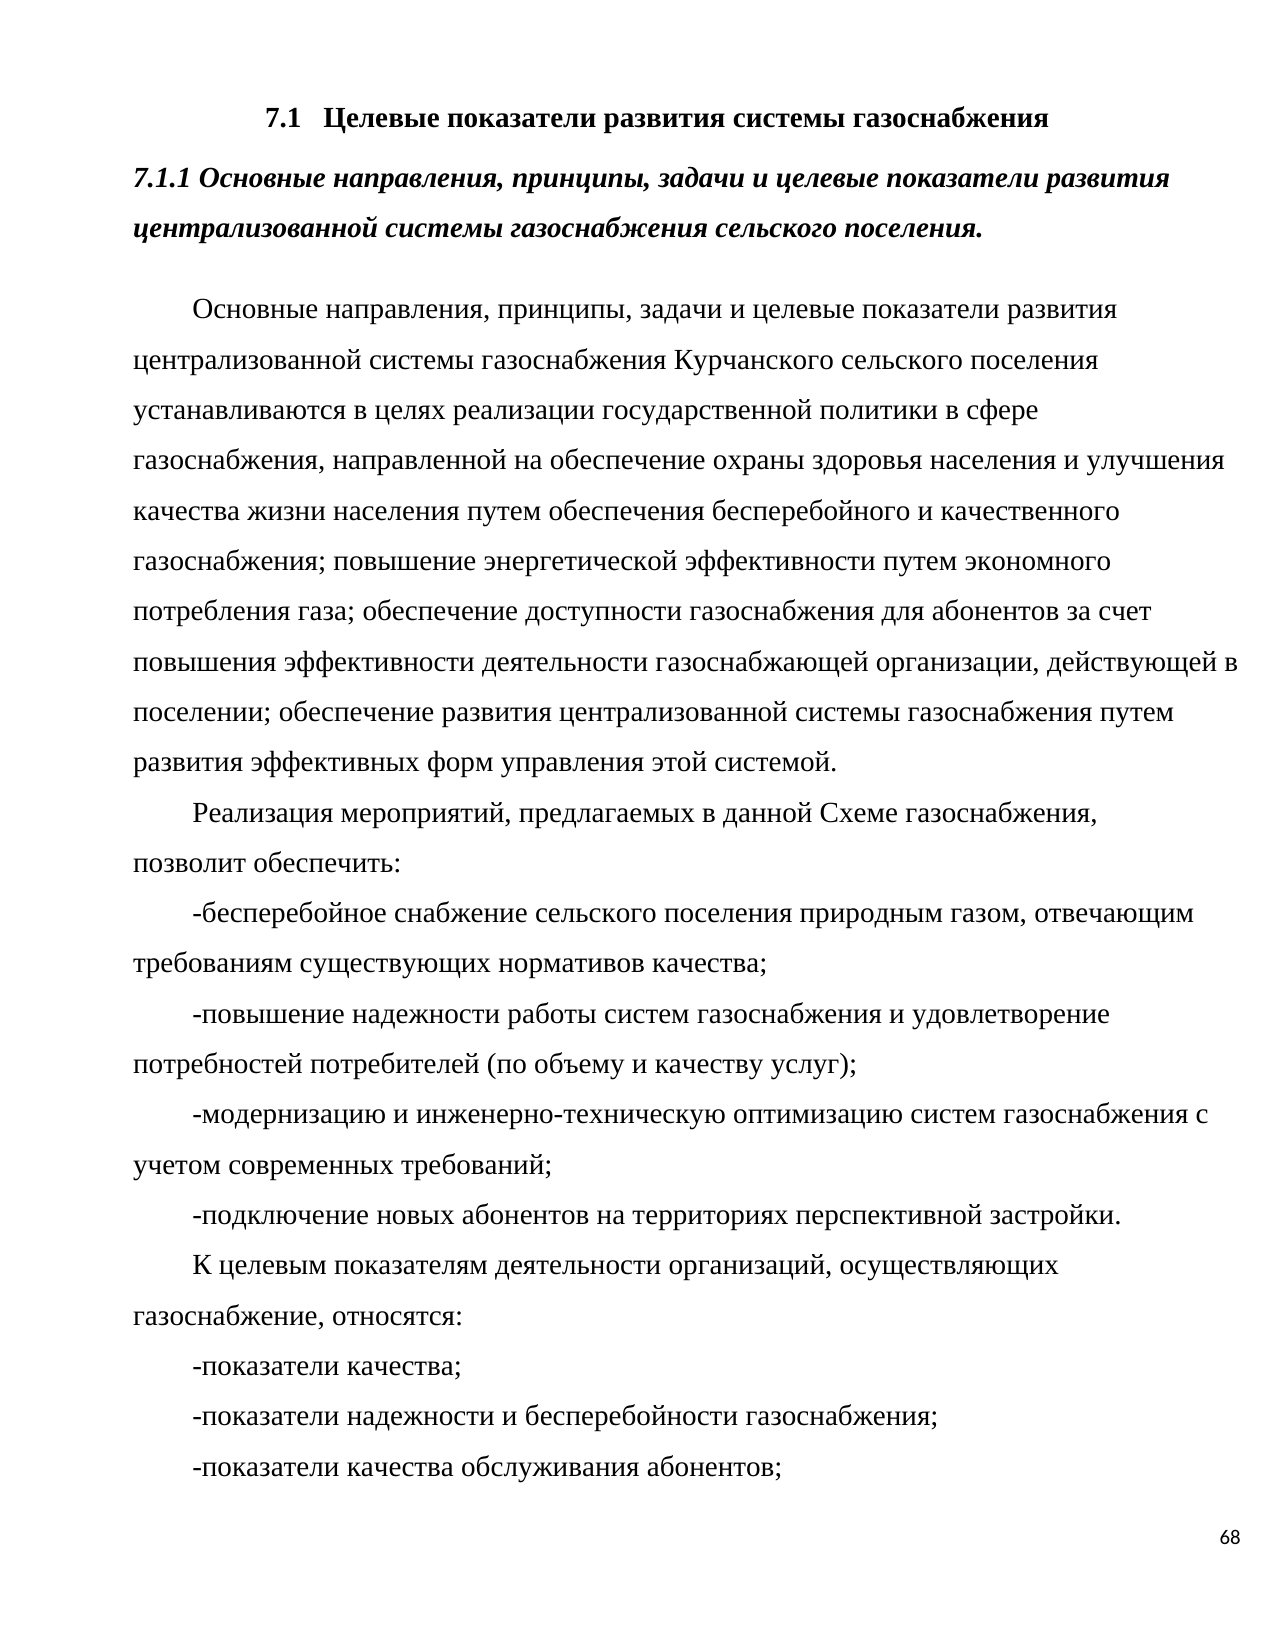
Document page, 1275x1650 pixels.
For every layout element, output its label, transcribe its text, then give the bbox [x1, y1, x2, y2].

text Основные направления, принципы, задачи и целевые показатели развития [133, 292, 1240, 325]
text -показатели качества; [133, 1348, 1240, 1382]
text централизованной системы газоснабжения Курчанского сельского поселения [133, 342, 1240, 375]
text потребностей потребителей (по объему и качеству услуг); [133, 1046, 1240, 1080]
text -подключение новых абонентов на территориях перспективной застройки. [133, 1197, 1240, 1231]
text -повышение надежности работы систем газоснабжения и удовлетворение [133, 996, 1240, 1029]
text -показатели качества обслуживания абонентов; [133, 1449, 1240, 1482]
text позволит обеспечить: [133, 845, 1240, 878]
text газоснабжения, направленной на обеспечение охраны здоровья населения и улучшения качества жизни населения путем обеспечения бесперебойного и качественного газоснабжения; повышение энергетической эффективности путем экономного потребления газа; обеспечение доступности газоснабжения для абонентов за счет повышения эффективности деятельности газоснабжающей организации, действующей в поселении; обеспечение развития централизованной системы газоснабжения путем развития эффективных форм управления этой системой. [133, 442, 1240, 778]
text 7.1 Целевые показатели развития системы газоснабжения [74, 100, 1240, 134]
text -бесперебойное снабжение сельского поселения природным газом, отвечающим требованиям существующих нормативов качества; [133, 895, 1240, 979]
text -показатели надежности и бесперебойности газоснабжения; [133, 1398, 1240, 1432]
text устанавливаются в целях реализации государственной политики в сфере [133, 392, 1240, 426]
text 7.1.1 Основные направления, принципы, задачи и целевые показатели развития централизованной системы газоснабжения сельского поселения. [133, 160, 1240, 244]
text К целевым показателям деятельности организаций, осуществляющих газоснабжение, относятся: [133, 1247, 1240, 1331]
text Реализация мероприятий, предлагаемых в данной Схеме газоснабжения, [133, 795, 1240, 828]
text -модернизацию и инженерно-техническую оптимизацию систем газоснабжения с учетом современных требований; [133, 1097, 1240, 1180]
